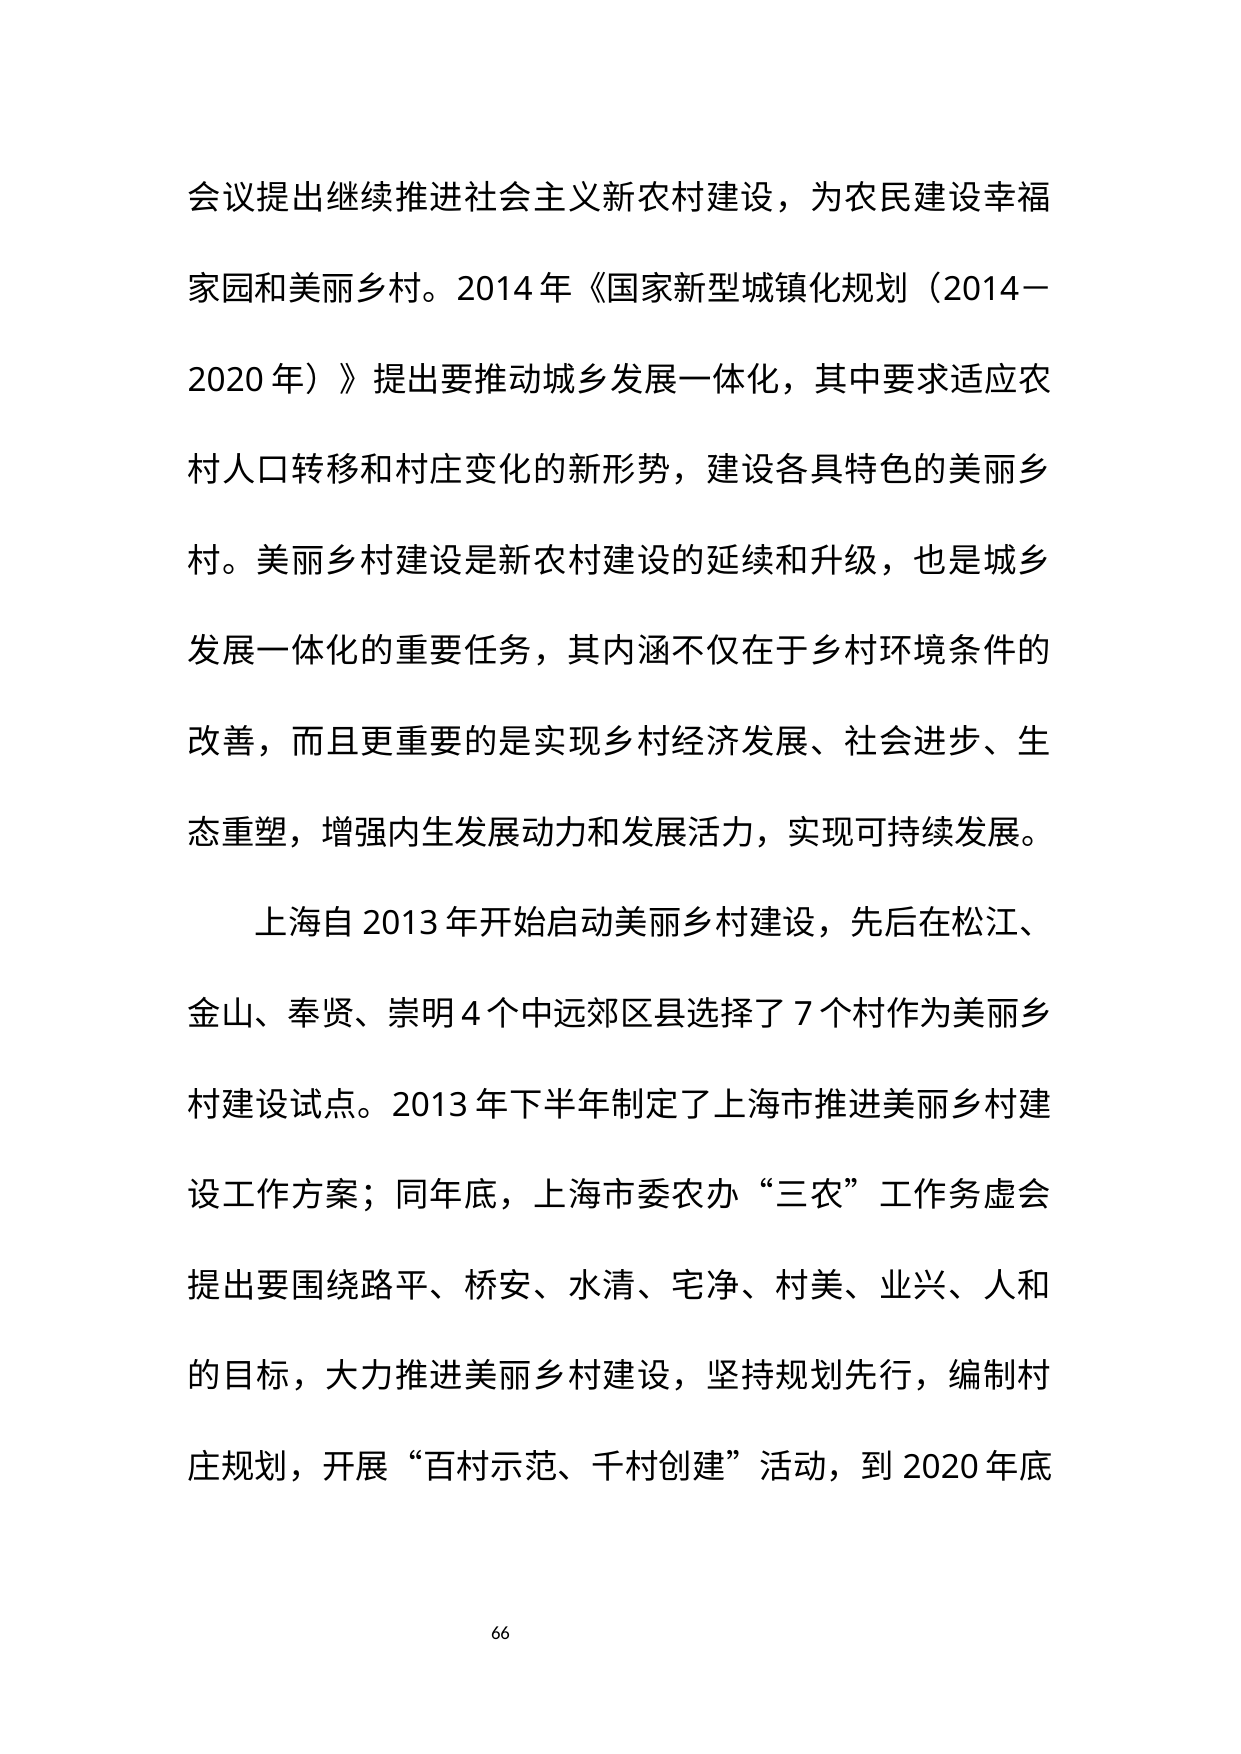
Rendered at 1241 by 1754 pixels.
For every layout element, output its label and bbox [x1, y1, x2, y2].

list [187, 150, 1053, 875]
list [187, 875, 1053, 1509]
